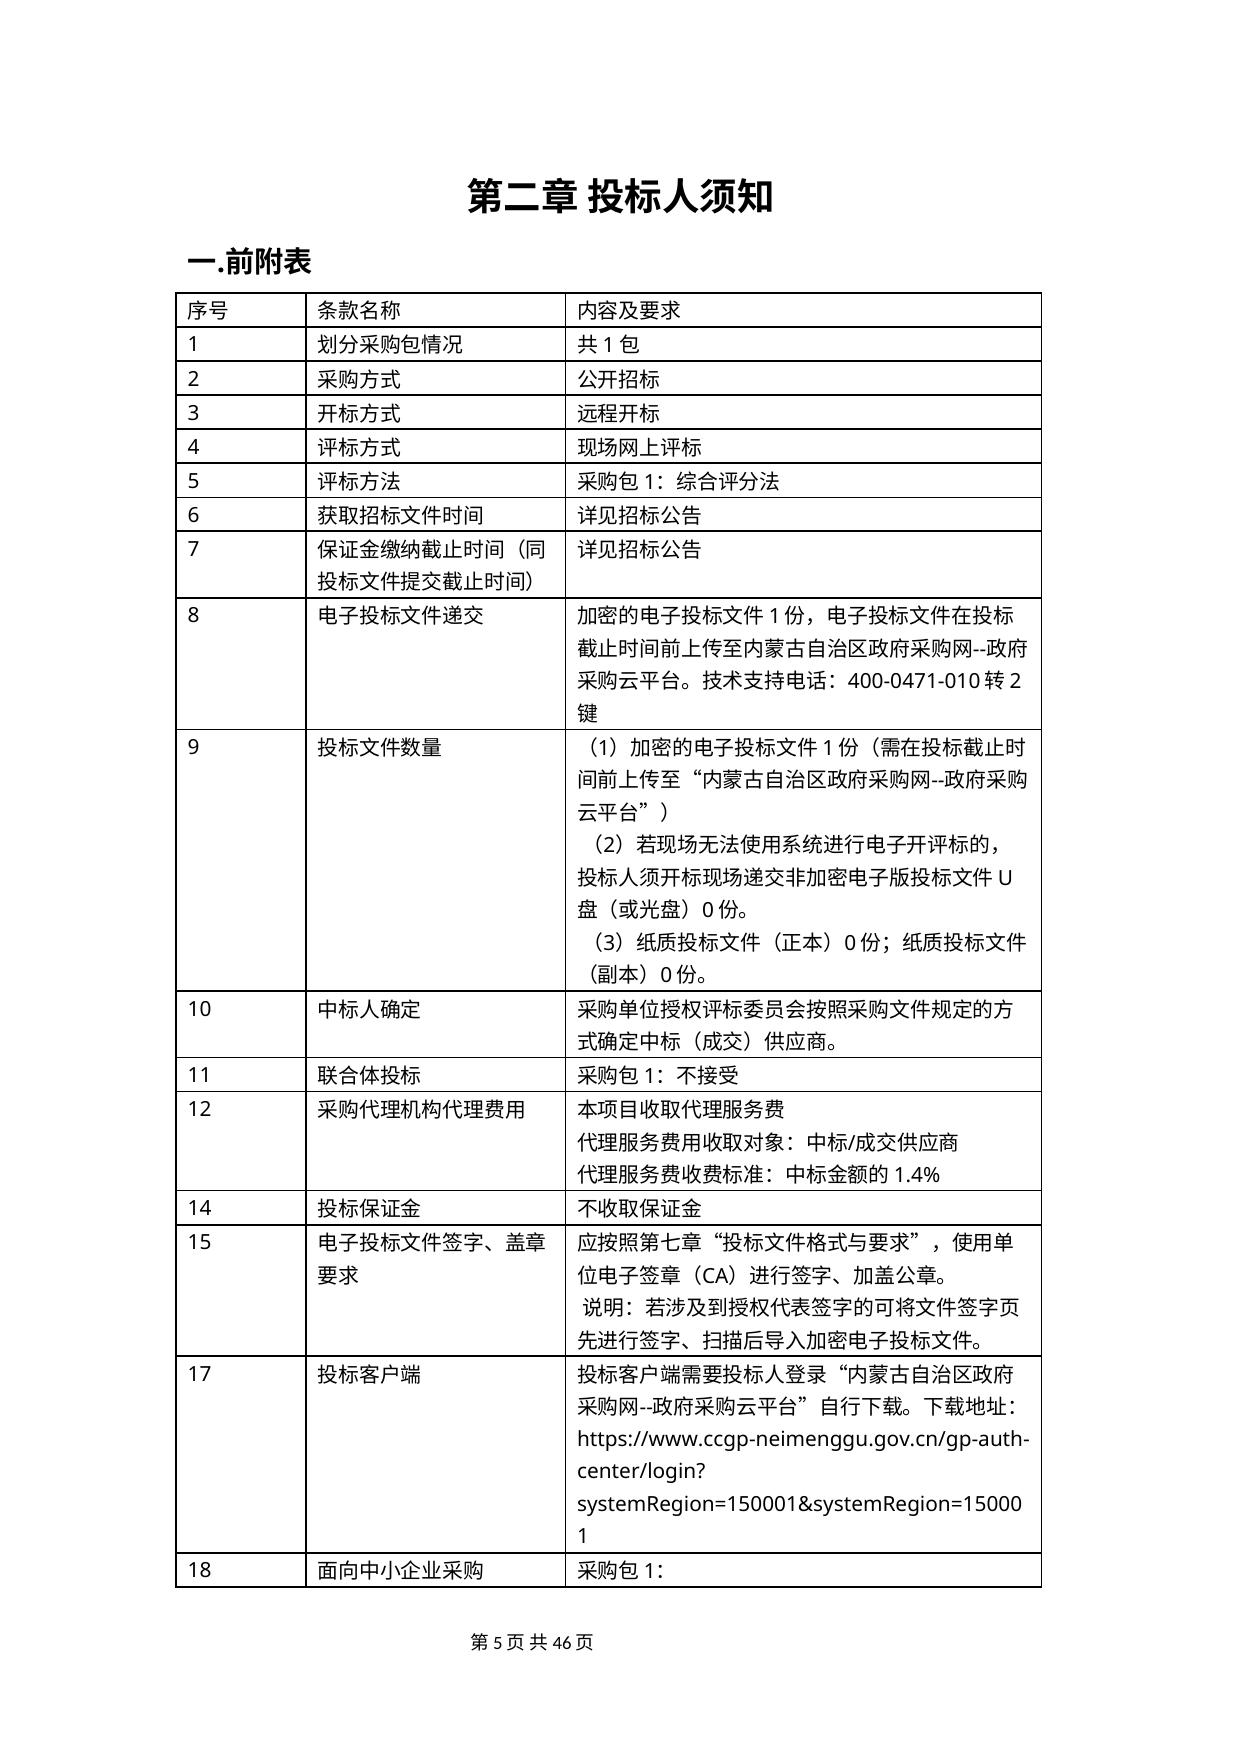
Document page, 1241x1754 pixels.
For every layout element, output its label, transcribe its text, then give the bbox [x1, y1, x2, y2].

table_cell 采购代理机构代理费用 [307, 1092, 565, 1190]
table_cell 2 [177, 362, 305, 394]
table_cell 15 [177, 1226, 305, 1355]
table_header 条款名称 [307, 294, 565, 326]
table_cell 9 [177, 730, 305, 990]
table_cell 开标方式 [307, 396, 565, 428]
table_cell 远程开标 [566, 396, 1041, 428]
table_cell 11 [177, 1058, 305, 1091]
table_cell 7 [177, 532, 305, 597]
table_cell 10 [177, 992, 305, 1057]
table_cell 评标方法 [307, 464, 565, 496]
table_cell 评标方式 [307, 430, 565, 462]
table_cell 投标客户端需要投标人登录“内蒙古自治区政府采购网--政府采购云平台”自行下载。下载地址：https://www.ccgp-neimenggu.gov.cn/gp-auth-center/login?systemRegion=150001&systemRegion=150001 [566, 1357, 1041, 1552]
table_cell 详见招标公告 [566, 498, 1041, 530]
table_cell 1 [177, 328, 305, 360]
table_cell 详见招标公告 [566, 532, 1041, 597]
text 第二章 投标人须知 [187, 162, 1053, 227]
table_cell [566, 1554, 1041, 1586]
table_cell 现场网上评标 [566, 430, 1041, 462]
table_cell 本项目收取代理服务费 代理服务费用收取对象：中标/成交供应商 代理服务费收费标准：中标金额的1.4% [566, 1092, 1041, 1190]
table_cell 划分采购包情况 [307, 328, 565, 360]
table_cell 17 [177, 1357, 305, 1552]
table_cell 共 1 包 [566, 328, 1041, 360]
table_header 内容及要求 [566, 294, 1041, 326]
table_cell 获取招标文件时间 [307, 498, 565, 530]
text 一.前附表 [187, 227, 1053, 292]
table_cell 投标保证金 [307, 1191, 565, 1224]
table_cell 电子投标文件签字、盖章要求 [307, 1226, 565, 1355]
table_cell 12 [177, 1092, 305, 1190]
table_cell 电子投标文件递交 [307, 599, 565, 728]
table_cell 4 [177, 430, 305, 462]
table_cell 投标文件数量 [307, 730, 565, 990]
table_cell （1）加密的电子投标文件1份（需在投标截止时间前上传至“内蒙古自治区政府采购网--政府采购云平台”） （2）若现场无法使用系统进行电子开评标的，投标人须开标现场递交非加密电子版投标文件U盘（或光盘）0份。 （3）纸质投标文件（正本）0份；纸质投标文件（副本）0份。 [566, 730, 1041, 990]
table_cell 不收取保证金 [566, 1191, 1041, 1224]
table_cell 18 [177, 1554, 305, 1586]
table_cell 中标人确定 [307, 992, 565, 1057]
table_cell 采购单位授权评标委员会按照采购文件规定的方式确定中标（成交）供应商。 [566, 992, 1041, 1057]
table_cell 5 [177, 464, 305, 496]
table_cell 采购包1：综合评分法 [566, 464, 1041, 496]
table_cell 6 [177, 498, 305, 530]
table_cell 投标客户端 [307, 1357, 565, 1552]
table_cell 保证金缴纳截止时间（同投标文件提交截止时间） [307, 532, 565, 597]
table_cell 采购方式 [307, 362, 565, 394]
table_header 序号 [177, 294, 305, 326]
table_cell 应按照第七章“投标文件格式与要求”，使用单位电子签章（CA）进行签字、加盖公章。 说明：若涉及到授权代表签字的可将文件签字页先进行签字、扫描后导入加密电子投标文件。 [566, 1226, 1041, 1355]
table_cell 公开招标 [566, 362, 1041, 394]
table_cell 3 [177, 396, 305, 428]
table_cell 采购包1：不接受 [566, 1058, 1041, 1091]
table_cell 加密的电子投标文件1份，电子投标文件在投标截止时间前上传至内蒙古自治区政府采购网--政府采购云平台。技术支持电话：400-0471-010转2键 [566, 599, 1041, 728]
table_cell 14 [177, 1191, 305, 1224]
table_cell 联合体投标 [307, 1058, 565, 1091]
table_cell 面向中小企业采购 [307, 1554, 565, 1586]
table_cell 8 [177, 599, 305, 728]
